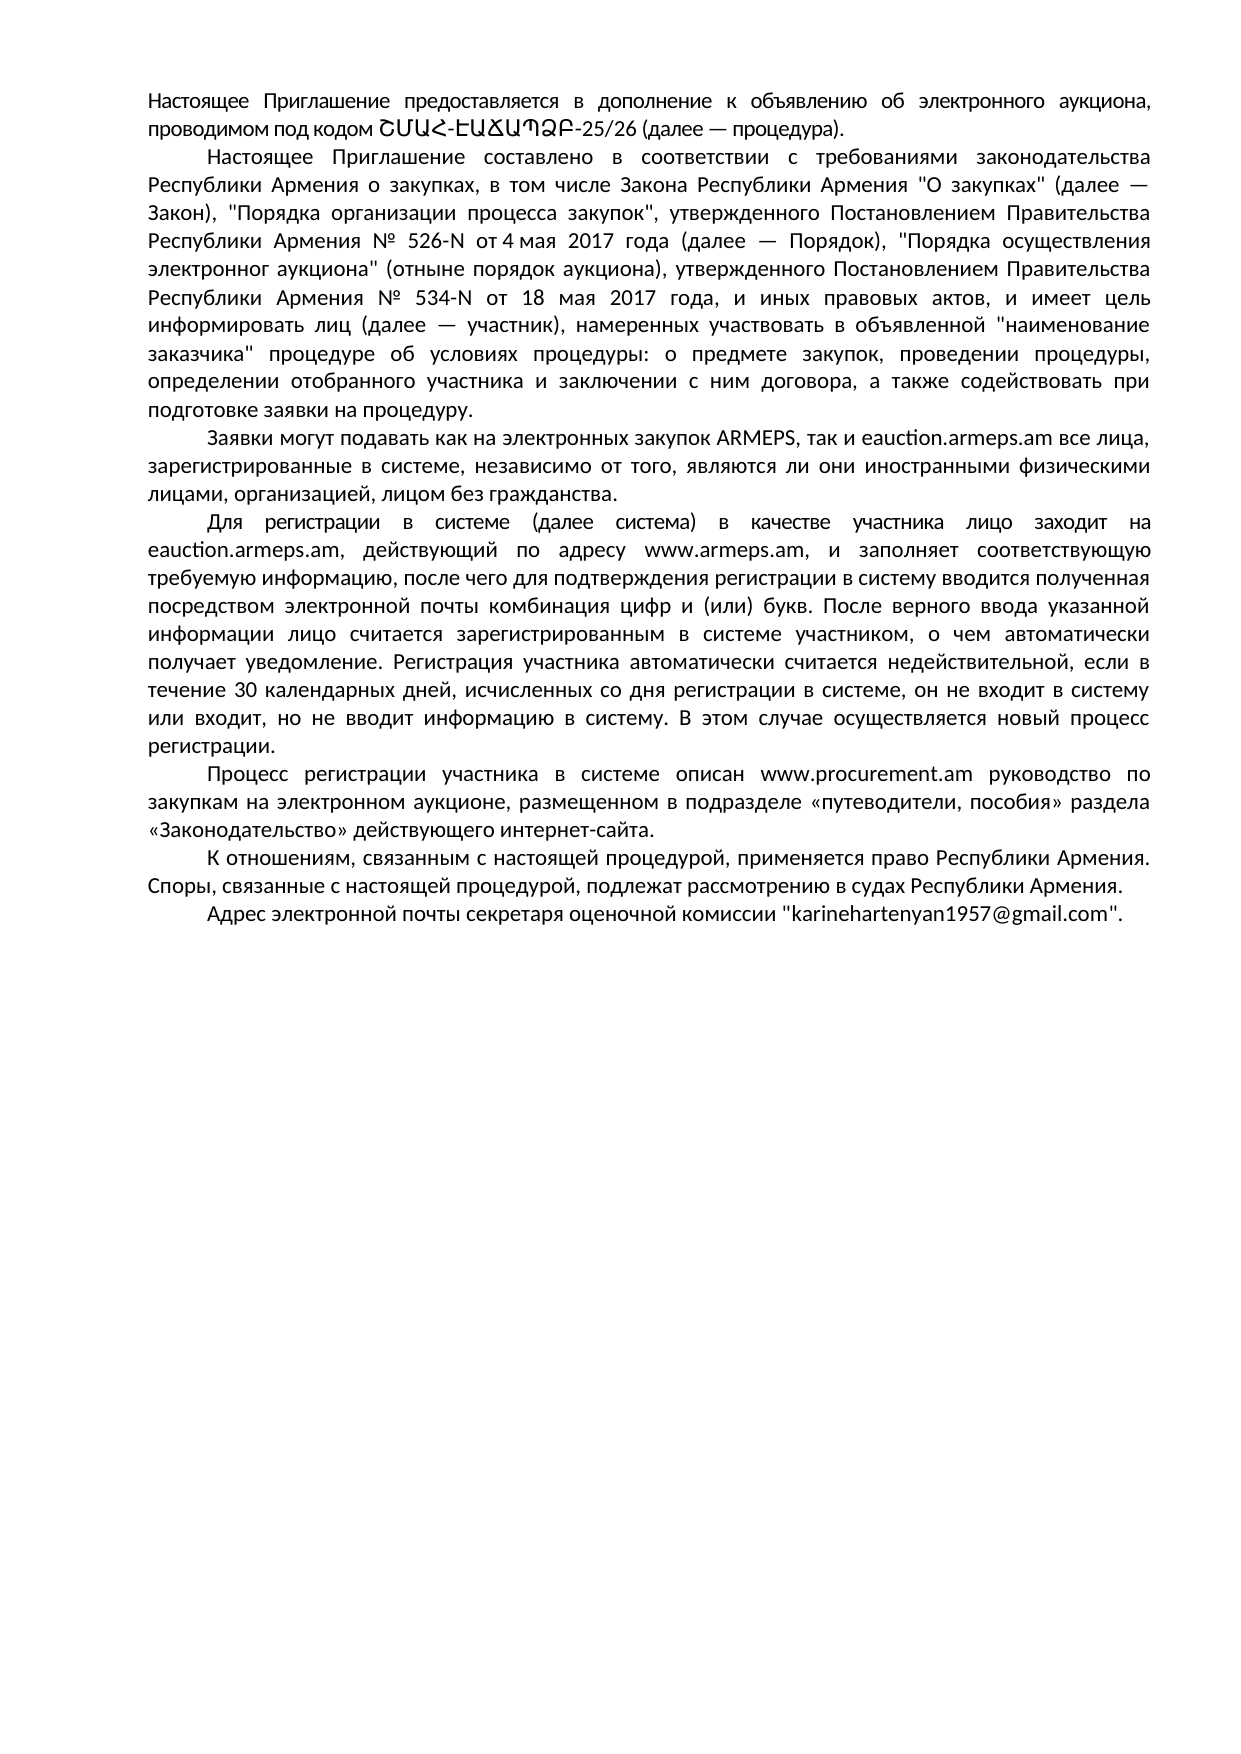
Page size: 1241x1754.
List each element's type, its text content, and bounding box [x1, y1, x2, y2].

text Для регистрации в системе (далее система) в качестве участника лицо заходит на eauction.armeps.am, действующий по адресу www.armeps.am, и заполняет соответствующую требуемую информацию, после чего для подтверждения регистрации в систему вводится полученная посредством электронной почты комбинация цифр и (или) букв. После верного ввода указанной информации лицо считается зарегистрированным в системе участником, о чем автоматически получает уведомление. Регистрация участника автоматически считается недействительной, если в течение 30 календарных дней, исчисленных со дня регистрации в системе, он не входит в систему или входит, но не вводит информацию в систему. В этом случае осуществляется новый процесс регистрации. [148, 507, 1152, 759]
text Заявки могут подавать как на электронных закупок ARMEPS, так и eauction.armeps.am все лица, зарегистрированные в системе, независимо от того, являются ли они иностранными физическими лицами, организацией, лицом без гражданства. [148, 423, 1152, 507]
text Настоящее Приглашение предоставляется в дополнение к объявлению об электронного аукциона, проводимом под кодом ՇՄԱՀ-ԷԱՃԱՊՁԲ-25/26 (далее — процедура). [148, 86, 1152, 142]
text Настоящее Приглашение составлено в соответствии с требованиями законодательства Республики Армения о закупках, в том числе Закона Республики Армения "О закупках" (далее — Закон), "Порядка организации процесса закупок", утвержденного Постановлением Правительства Республики Армения № 526-N от 4 мая 2017 года (далее — Порядок), "Порядка осуществления электронног аукциона" (отныне порядок аукциона), утвержденного Постановлением Правительства Республики Армения № 534-N от 18 мая 2017 года, и иных правовых актов, и имеет цель информировать лиц (далее — участник), намеренных участвовать в объявленной "наименование заказчика" процедуре об условиях процедуры: о предмете закупок, проведении процедуры, определении отобранного участника и заключении с ним договора, а также содействовать при подготовке заявки на процедуру. [148, 142, 1152, 423]
text К отношениям, связанным с настоящей процедурой, применяется право Республики Армения. Споры, связанные с настоящей процедурой, подлежат рассмотрению в судах Республики Армения. [148, 843, 1152, 899]
text Адрес электронной почты секретаря оценочной комиссии "karinehartenyan1957@gmail.com". [148, 899, 1152, 927]
text Процесс регистрации участника в системе описан www.procurement.am руководство по закупкам на электронном аукционе, размещенном в подразделе «путеводители, пособия» раздела «Законодательство» действующего интернет-сайта. [148, 759, 1152, 843]
